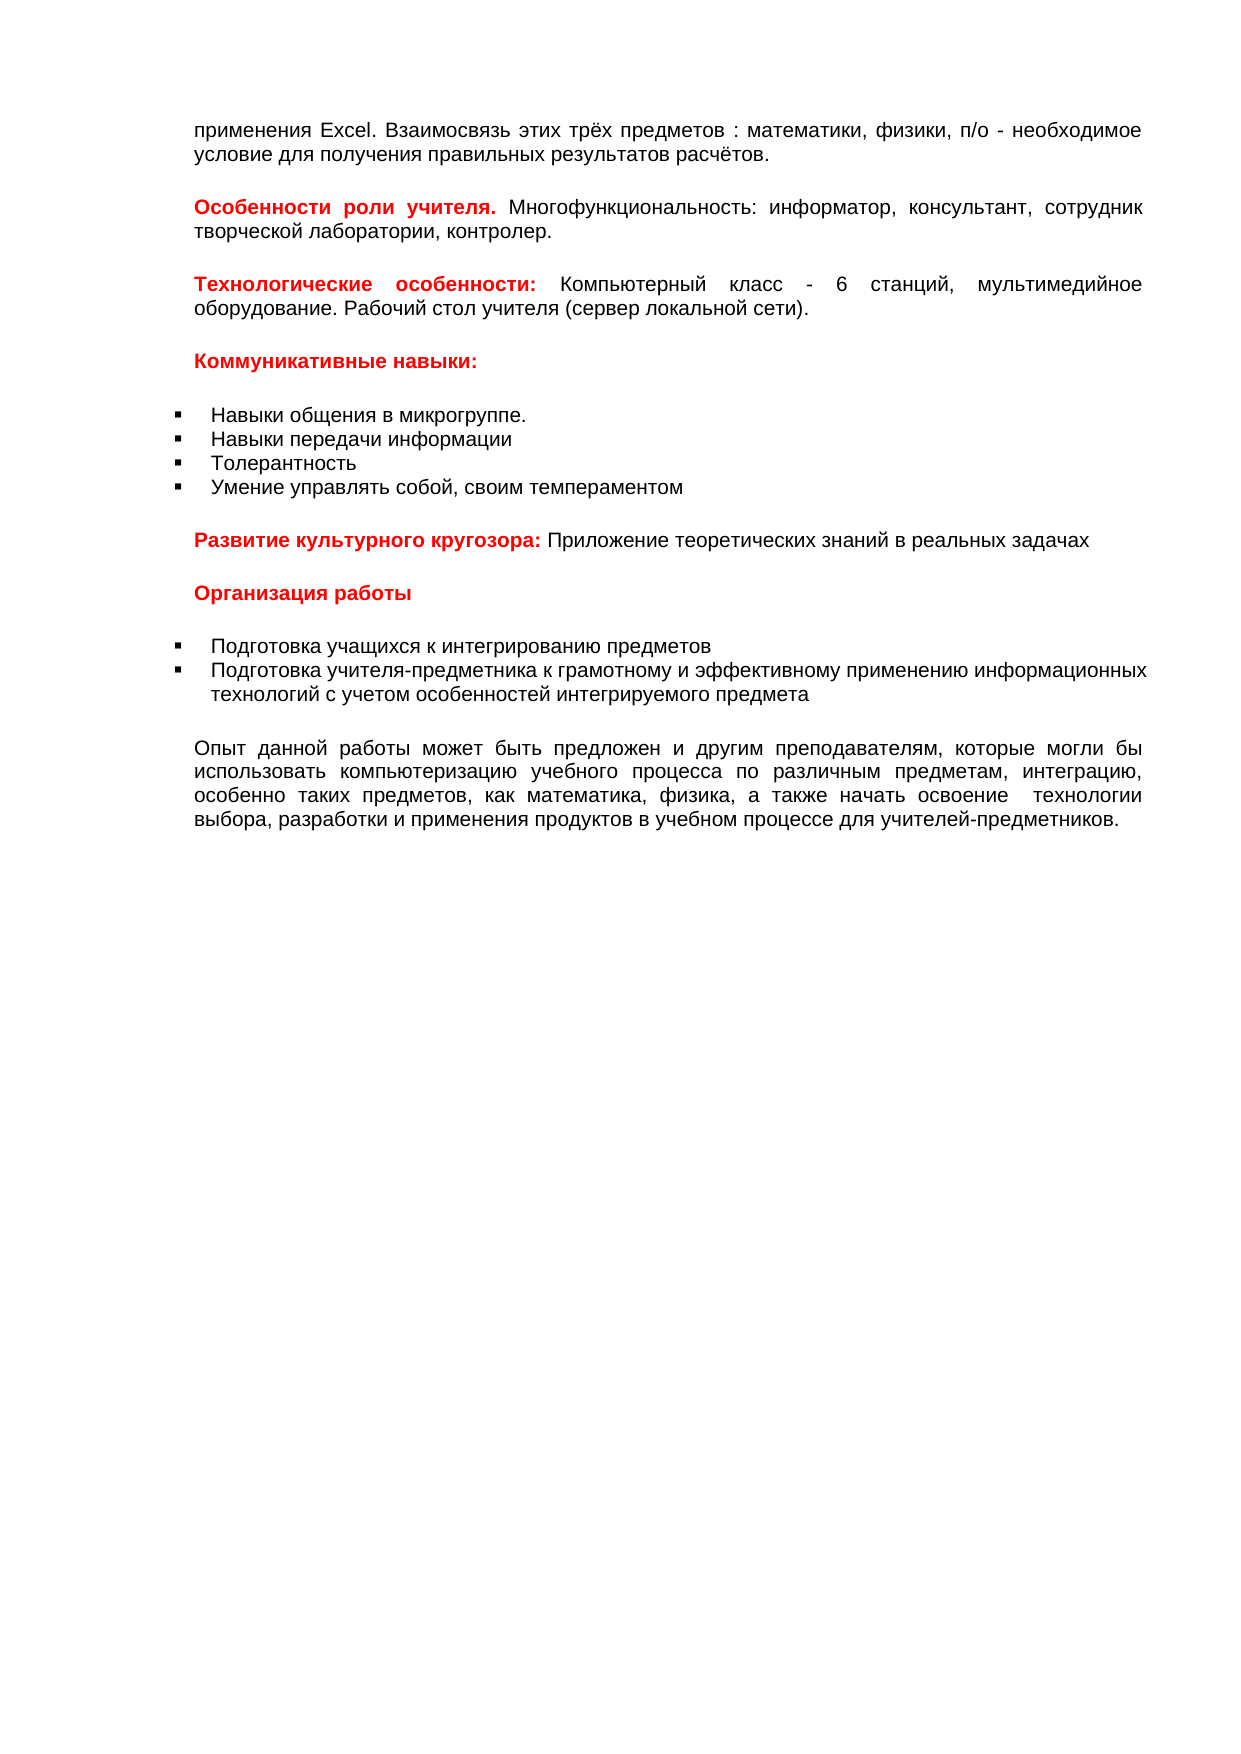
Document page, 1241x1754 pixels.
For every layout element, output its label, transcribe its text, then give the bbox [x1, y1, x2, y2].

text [194, 118, 1143, 166]
text Особенности роли учителя. Многофункциональность: информатор, консультант, сотрудник творческой лаборатории, контролер. [194, 195, 1143, 243]
text Технологические особенности: Компьютерный класс - 6 станций, мультимедийное оборудование. Рабочий стол учителя (сервер локальной сети). [194, 272, 1143, 320]
list Толерантность [173, 451, 1152, 475]
list Умение управлять собой, своим темпераментом [173, 475, 1152, 499]
text Опыт данной работы может быть предложен и другим преподавателям, которые могли бы использовать компьютеризацию учебного процесса по различным предметам, интеграцию, особенно таких предметов, как математика, физика, а также начать освоение технологии выбора, разработки и применения продуктов в учебном процессе для учителей-предметников. [194, 735, 1143, 831]
text Коммуникативные навыки: [194, 349, 1143, 373]
text Организация работы [194, 581, 1143, 605]
list Подготовка учащихся к интегрированию предметов [173, 634, 1152, 658]
list Навыки общения в микрогруппе. [173, 402, 1152, 427]
text Развитие культурного кругозора: Приложение теоретических знаний в реальных задачах [194, 528, 1143, 552]
list Подготовка учителя-предметника к грамотному и эффективному применению информационных технологий с учетом особенностей интегрируемого предмета [173, 658, 1152, 706]
list Навыки передачи информации [173, 427, 1152, 451]
